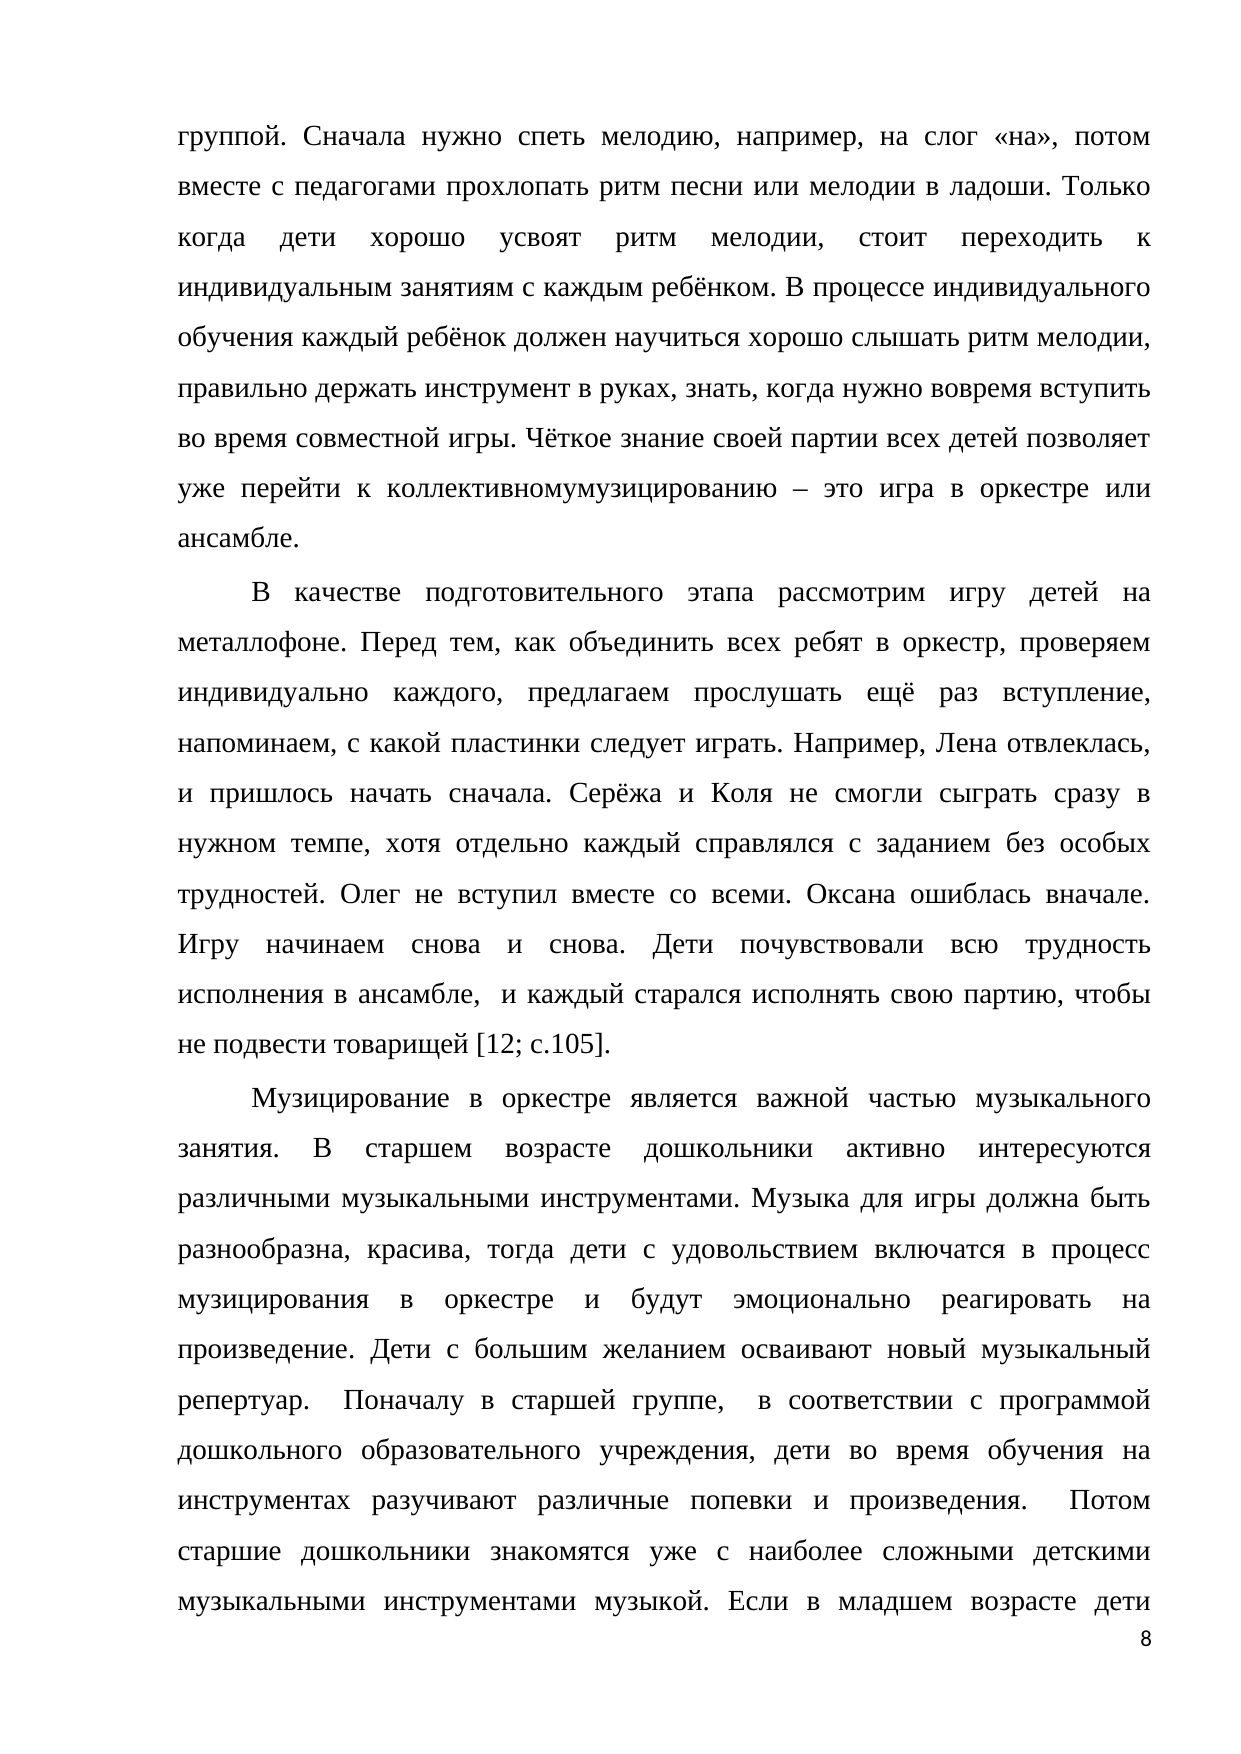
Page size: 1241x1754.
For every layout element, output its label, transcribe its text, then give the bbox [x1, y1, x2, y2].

text В качестве подготовительного этапа рассмотрим игру детей на металлофоне. Перед тем, как объединить всех ребят в оркестр, проверяем индивидуально каждого, предлагаем прослушать ещё раз вступление, напоминаем, с какой пластинки следует играть. Например, Лена отвлеклась, и пришлось начать сначала. Серёжа и Коля не смогли сыграть сразу в нужном темпе, хотя отдельно каждый справлялся с заданием без особых трудностей. Олег не вступил вместе со всеми. Оксана ошиблась вначале. Игру начинаем снова и снова. Дети почувствовали всю трудность исполнения в ансамбле, и каждый старался исполнять свою партию, чтобы не подвести товарищей [12; с.105]. [177, 574, 1152, 1060]
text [177, 118, 1152, 554]
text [177, 1080, 1152, 1617]
